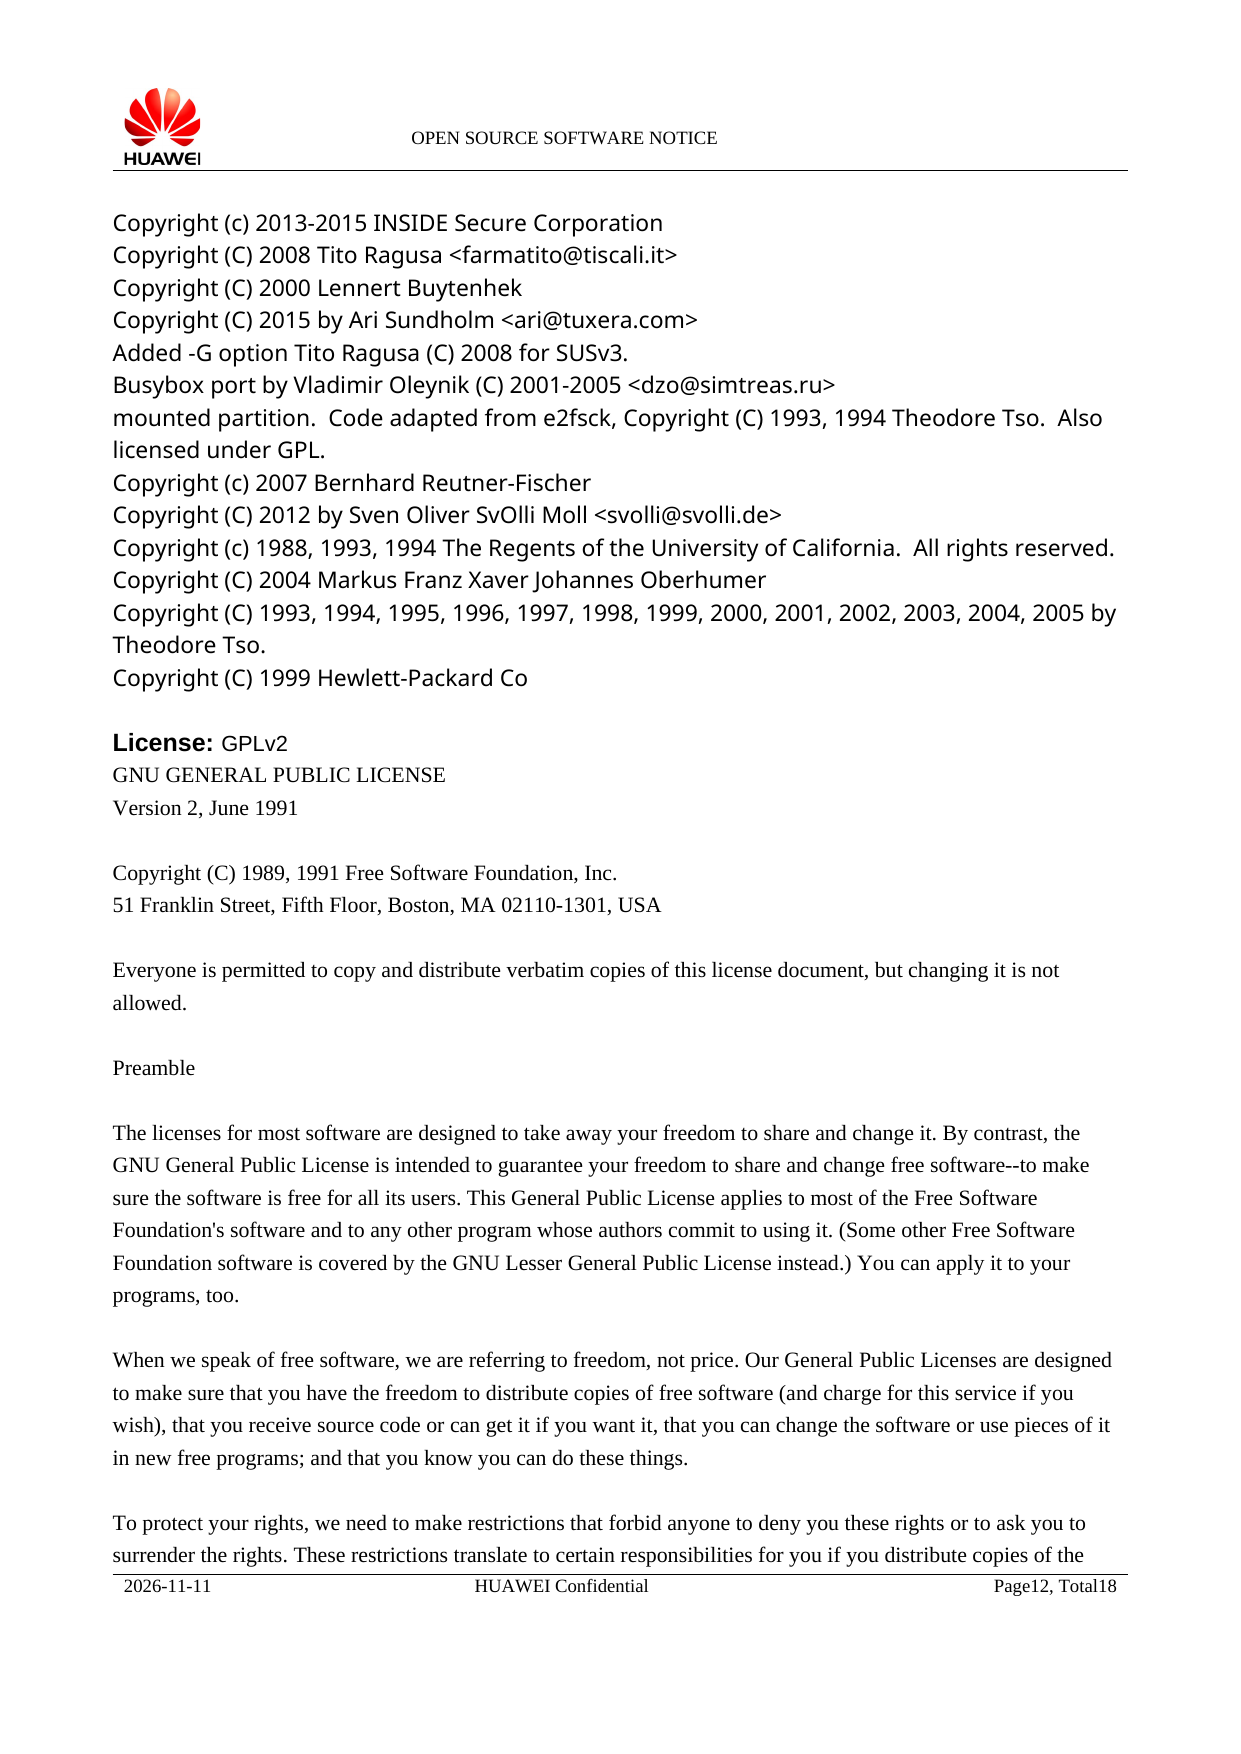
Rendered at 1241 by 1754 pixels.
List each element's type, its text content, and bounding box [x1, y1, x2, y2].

picture [124, 88, 201, 165]
text License: GPLv2 [112, 726, 1128, 759]
